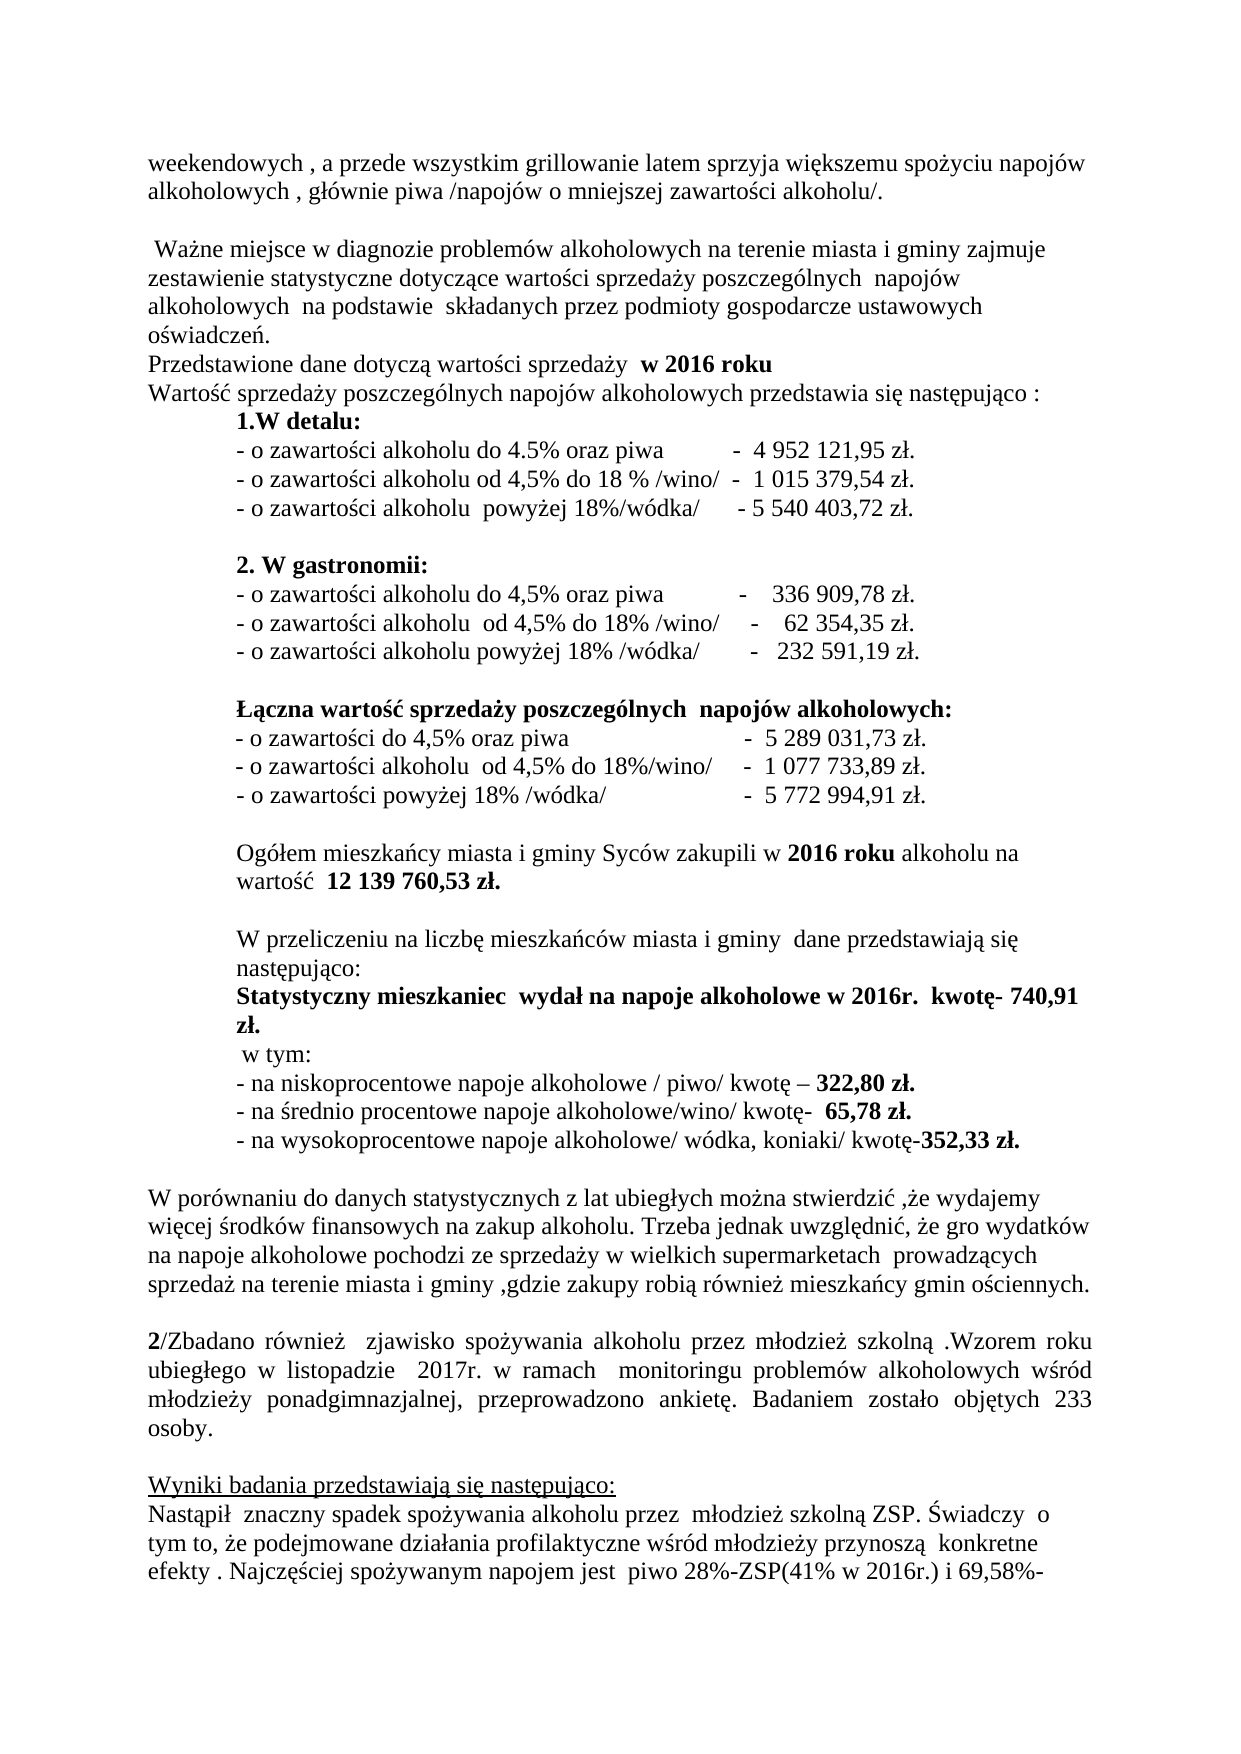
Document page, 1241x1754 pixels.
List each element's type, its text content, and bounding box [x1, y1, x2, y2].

text W przeliczeniu na liczbę mieszkańców miasta i gminy dane przedstawiają się następująco: [236, 924, 1093, 981]
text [148, 148, 1093, 205]
text Ogółem mieszkańcy miasta i gminy Syców zakupili w 2016 roku alkoholu na wartość 12 139 760,53 zł. [236, 838, 1093, 895]
text - o zawartości alkoholu powyżej 18%/wódka/ - 5 540 403,72 zł. [236, 493, 1093, 521]
text - o zawartości powyżej 18% /wódka/ - 5 772 994,91 zł. [236, 780, 1093, 809]
text Wartość sprzedaży poszczególnych napojów alkoholowych przedstawia się następująco : [148, 378, 1093, 406]
text 2. W gastronomii: [236, 550, 1093, 579]
text - na wysokoprocentowe napoje alkoholowe/ wódka, koniaki/ kwotę-352,33 zł. [236, 1125, 1093, 1154]
text - na średnio procentowe napoje alkoholowe/wino/ kwotę- 65,78 zł. [236, 1096, 1093, 1125]
text w tym: [148, 1039, 1093, 1068]
text - o zawartości alkoholu do 4,5% oraz piwa - 336 909,78 zł. [236, 579, 1093, 608]
text 2/Zbadano również zjawisko spożywania alkoholu przez młodzież szkolną .Wzorem roku ubiegłego w listopadzie 2017r. w ramach monitoringu problemów alkoholowych wśród młodzieży ponadgimnazjalnej, przeprowadzono ankietę. Badaniem zostało objętych 233 osoby. [148, 1326, 1093, 1441]
text Łączna wartość sprzedaży poszczególnych napojów alkoholowych: [236, 694, 1093, 723]
text - o zawartości alkoholu od 4,5% do 18%/wino/ - 1 077 733,89 zł. [148, 751, 1093, 780]
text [148, 1499, 1093, 1585]
text W porównaniu do danych statystycznych z lat ubiegłych można stwierdzić ,że wydajemy więcej środków finansowych na zakup alkoholu. Trzeba jednak uwzględnić, że gro wydatków na napoje alkoholowe pochodzi ze sprzedaży w wielkich supermarketach prowadzących sprzedaż na terenie miasta i gminy ,gdzie zakupy robią również mieszkańcy gmin ościennych. [148, 1183, 1093, 1298]
text - o zawartości alkoholu od 4,5% do 18% /wino/ - 62 354,35 zł. [236, 608, 1093, 636]
text - na niskoprocentowe napoje alkoholowe / piwo/ kwotę – 322,80 zł. [236, 1068, 1093, 1096]
text Ważne miejsce w diagnozie problemów alkoholowych na terenie miasta i gminy zajmuje zestawienie statystyczne dotyczące wartości sprzedaży poszczególnych napojów alkoholowych na podstawie składanych przez podmioty gospodarcze ustawowych oświadczeń. [148, 234, 1093, 349]
text 1.W detalu: [236, 406, 1093, 435]
text Wyniki badania przedstawiają się następująco: [148, 1470, 1093, 1499]
text - o zawartości alkoholu od 4,5% do 18 % /wino/ - 1 015 379,54 zł. [236, 464, 1093, 493]
text - o zawartości alkoholu do 4.5% oraz piwa - 4 952 121,95 zł. [236, 435, 1093, 464]
text Przedstawione dane dotyczą wartości sprzedaży w 2016 roku [148, 349, 1093, 378]
text - o zawartości do 4,5% oraz piwa - 5 289 031,73 zł. [148, 723, 1093, 751]
text Statystyczny mieszkaniec wydał na napoje alkoholowe w 2016r. kwotę- 740,91 zł. [236, 981, 1093, 1039]
text - o zawartości alkoholu powyżej 18% /wódka/ - 232 591,19 zł. [236, 636, 1093, 665]
